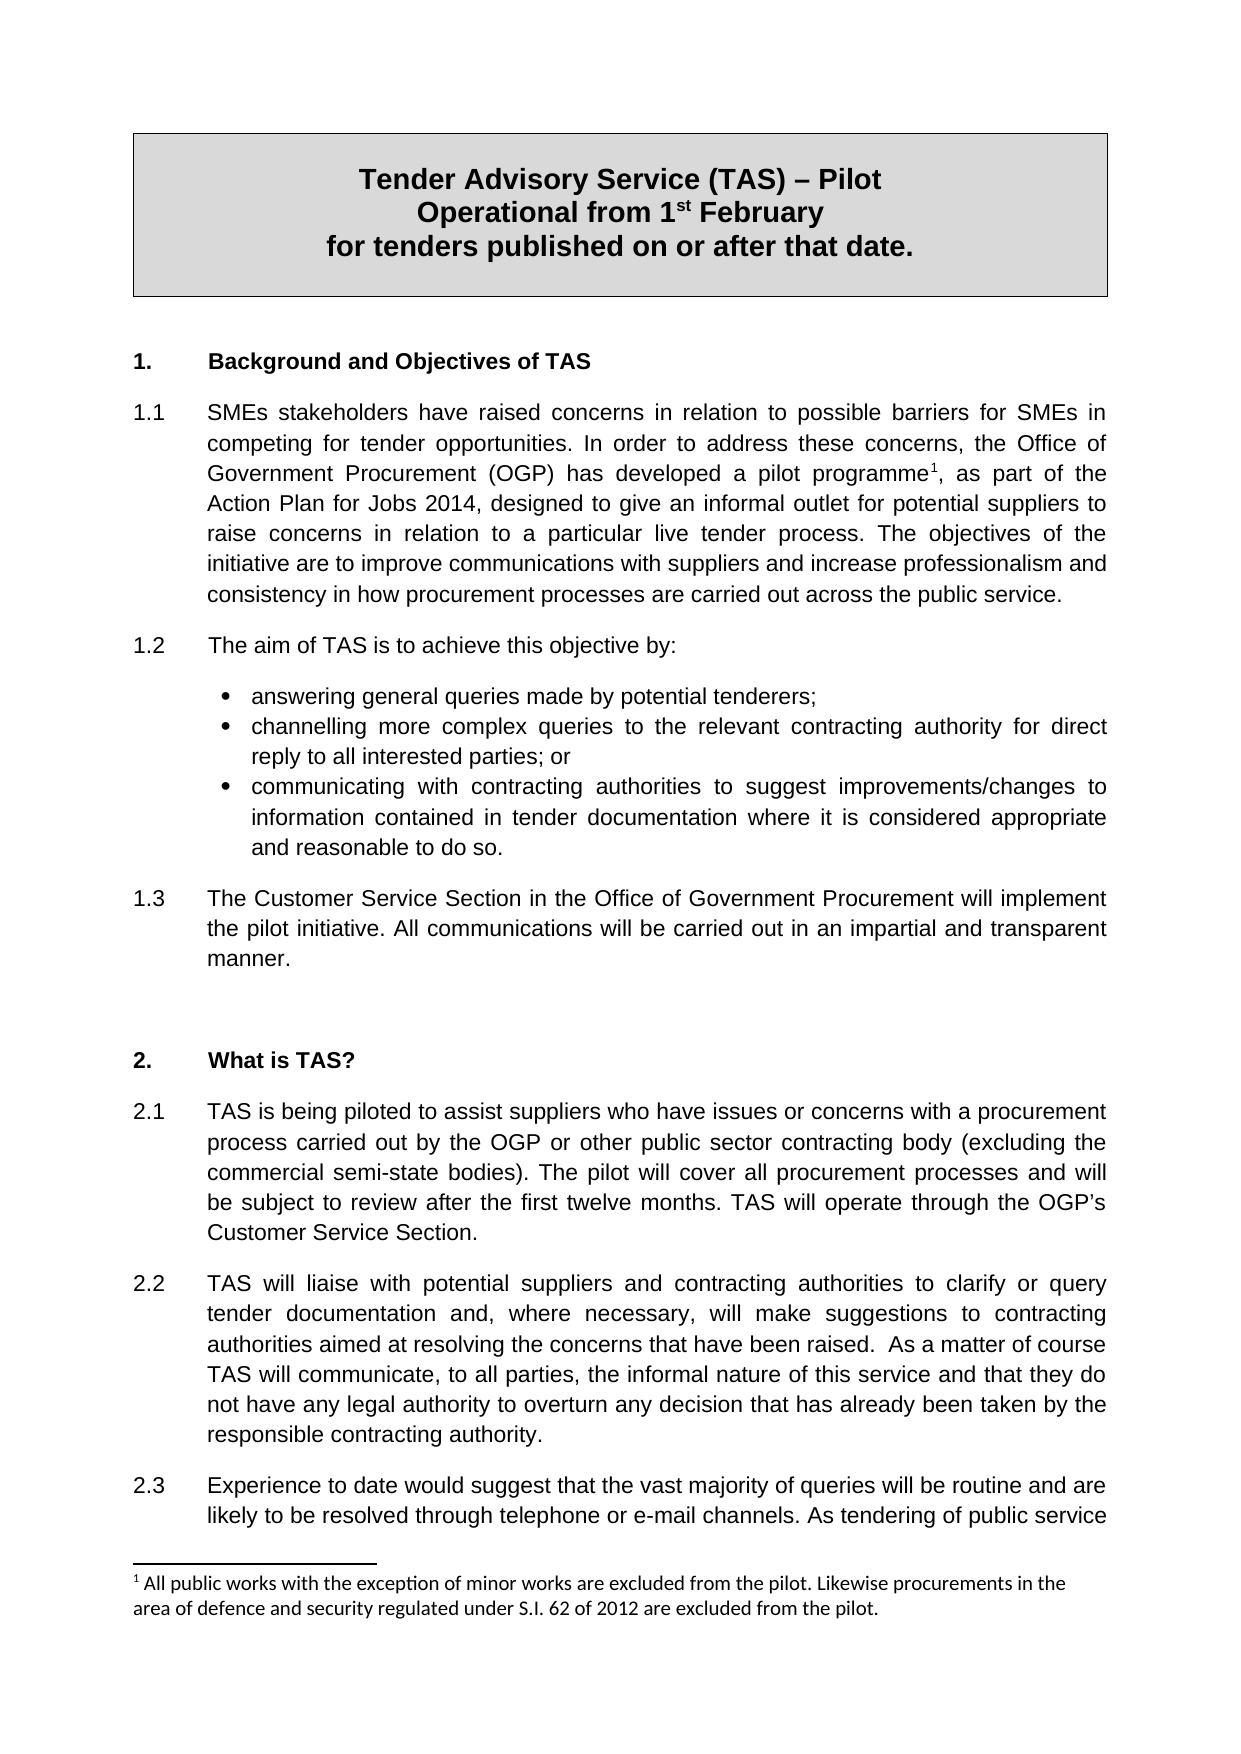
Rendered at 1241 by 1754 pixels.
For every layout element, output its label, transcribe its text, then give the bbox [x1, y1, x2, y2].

text 2. What is TAS? [133, 1047, 1107, 1073]
list communicating with contracting authorities to suggest improvements/changes to information contained in tender documentation where it is considered appropriate and reasonable to do so. [222, 773, 1107, 860]
text 1. Background and Objectives of TAS [133, 348, 1107, 374]
list channelling more complex queries to the relevant contracting authority for direct reply to all interested parties; or [222, 713, 1107, 769]
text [133, 1472, 1107, 1529]
text 1.2 The aim of TAS is to achieve this objective by: [133, 632, 1107, 658]
table_cell Tender Advisory Service (TAS) – Pilot Operational from 1st February for tenders published on or after that date. [134, 134, 1107, 296]
text 1.3 The Customer Service Section in the Office of Government Procurement will implement the pilot initiative. All communications will be carried out in an impartial and transparent manner. [133, 885, 1107, 971]
list answering general queries made by potential tenderers; [222, 683, 1107, 709]
text 1.1 SMEs stakeholders have raised concerns in relation to possible barriers for SMEs in competing for tender opportunities. In order to address these concerns, the Office of Government Procurement (OGP) has developed a pilot programme, as part of the Action Plan for Jobs 2014, designed to give an informal outlet for potential suppliers to raise concerns in relation to a particular live tender process. The objectives of the initiative are to improve communications with suppliers and increase professionalism and consistency in how procurement processes are carried out across the public service. [133, 399, 1107, 607]
text 2.2 TAS will liaise with potential suppliers and contracting authorities to clarify or query tender documentation and, where necessary, will make suggestions to contracting authorities aimed at resolving the concerns that have been raised. As a matter of course TAS will communicate, to all parties, the informal nature of this service and that they do not have any legal authority to overturn any decision that has already been taken by the responsible contracting authority. [133, 1270, 1107, 1447]
text 2.1 TAS is being piloted to assist suppliers who have issues or concerns with a procurement process carried out by the OGP or other public sector contracting body (excluding the commercial semi-state bodies). The pilot will cover all procurement processes and will be subject to review after the first twelve months. TAS will operate through the OGP’s Customer Service Section. [133, 1098, 1107, 1245]
